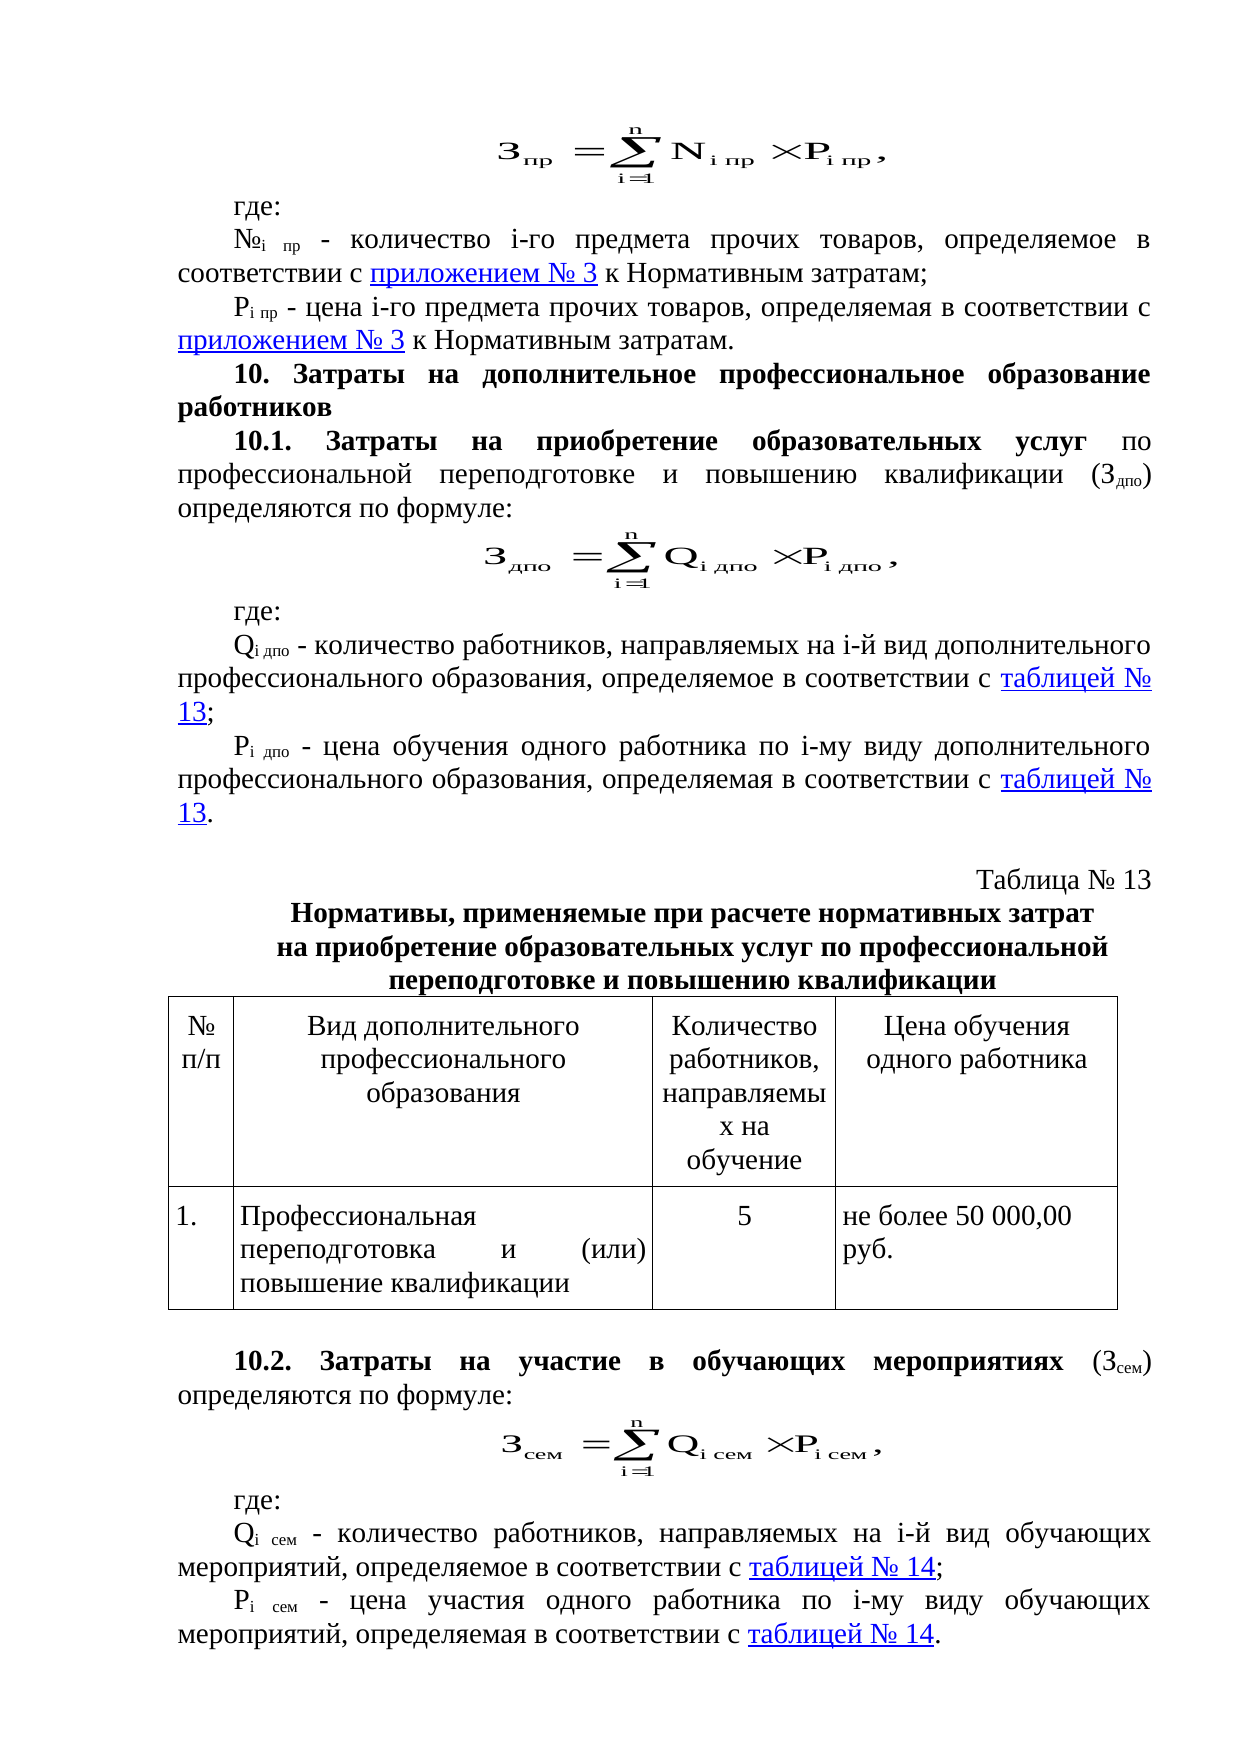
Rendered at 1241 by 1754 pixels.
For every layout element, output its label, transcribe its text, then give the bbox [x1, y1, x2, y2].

table_header Цена обучения одного работника [836, 997, 1117, 1186]
title на приобретение образовательных услуг по профессиональной [177, 929, 1152, 962]
table_cell 1. [169, 1187, 233, 1309]
table_cell Профессиональная переподготовка и (или) повышение квалификации [234, 1187, 652, 1309]
text Pi пр - цена i-го предмета прочих товаров, определяемая в соответствии с приложением № 3 к Нормативным затратам. [177, 289, 1152, 356]
text 10.2. Затраты на участие в обучающих мероприятиях (Зсем) определяются по формуле: [177, 1343, 1152, 1411]
title Нормативы, применяемые при расчете нормативных затрат [177, 895, 1152, 929]
text 10.1. Затраты на приобретение образовательных услуг по профессиональной переподготовке и повышению квалификации (Здпо) определяются по формуле: [177, 423, 1152, 523]
table_header Количество работников, направляемых на обучение [653, 997, 835, 1186]
text Qi дпо - количество работников, направляемых на i-й вид дополнительного профессионального образования, определяемое в соответствии с таблицей № 13; [177, 627, 1152, 728]
text Pi сем - цена участия одного работника по i-му виду обучающих мероприятий, определяемая в соответствии с таблицей № 14. [177, 1582, 1152, 1649]
table_header Вид дополнительного профессионального образования [234, 997, 652, 1186]
table_header № п/п [169, 997, 233, 1186]
text 10. Затраты на дополнительное профессиональное образование работников [177, 356, 1152, 423]
title переподготовке и повышению квалификации [177, 962, 1152, 996]
text где: [177, 188, 1152, 222]
text где: [177, 1482, 1152, 1515]
text где: [177, 593, 1152, 627]
table_cell не более 50 000,00 руб. [836, 1187, 1117, 1309]
text Pi дпо - цена обучения одного работника по i-му виду дополнительного профессионального образования, определяемая в соответствии с таблицей № 13. [177, 728, 1152, 828]
table_cell 5 [653, 1187, 835, 1309]
text Qi сем - количество работников, направляемых на i-й вид обучающих мероприятий, определяемое в соответствии с таблицей № 14; [177, 1515, 1152, 1582]
text Таблица № 13 [177, 862, 1152, 895]
text №i пр - количество i-го предмета прочих товаров, определяемое в соответствии с приложением № 3 к Нормативным затратам; [177, 222, 1152, 289]
